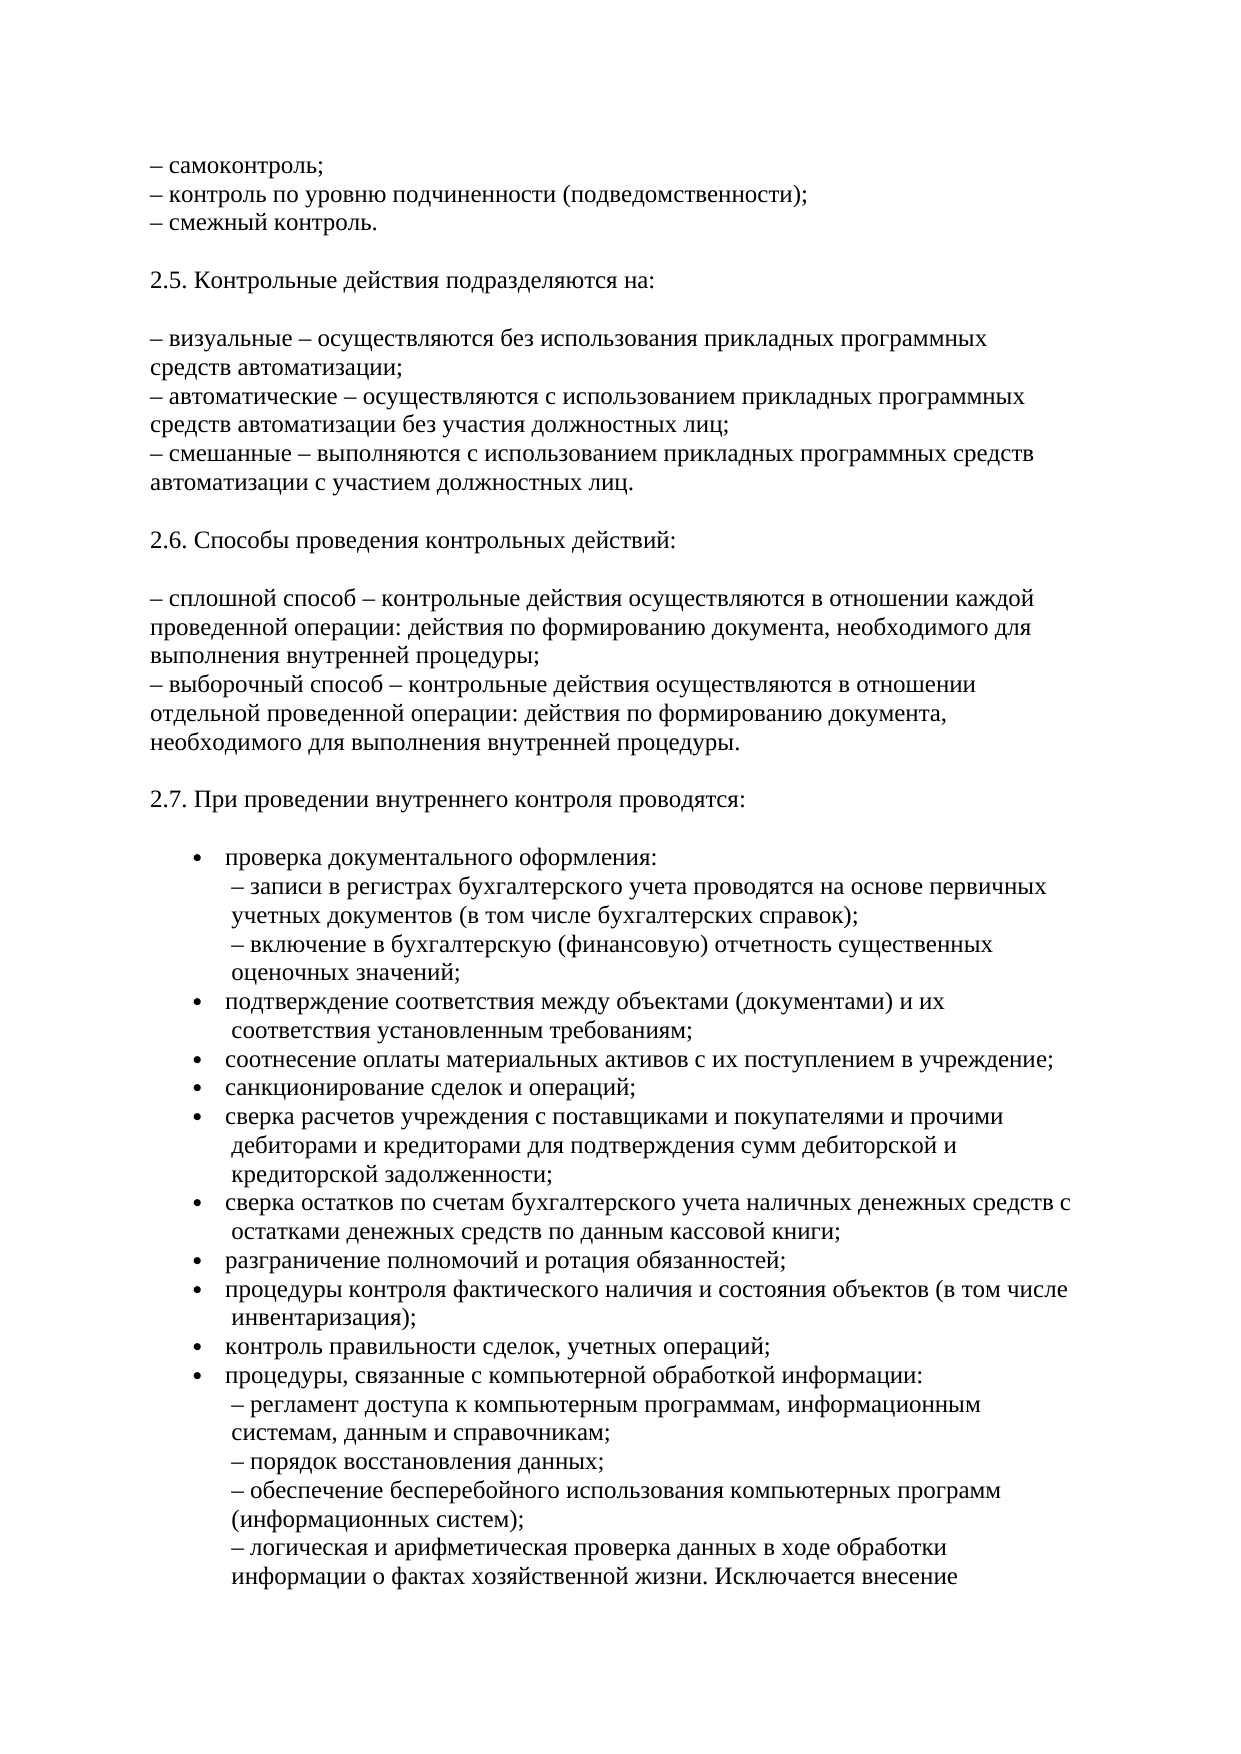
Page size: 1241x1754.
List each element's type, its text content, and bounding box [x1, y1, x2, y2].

text 2.3. В рамках внутреннего контроля проверяется правильность отражения совершаемых фактов хозяйственной жизни в соответствии с действующим законодательством России и иными нормативными актами учреждения. [150, 150, 1090, 236]
list разграничение полномочий и ротация обязанностей; [194, 1447, 1071, 1476]
text – сплошной способ – контрольные действия осуществляются в отношении каждой проведенной операции: действия по формированию документа, необходимого для выполнения внутренней процедуры; – выборочный способ – контрольные действия осуществляются в отношении отдельной проведенной операции: действия по формированию документа, необходимого для выполнения внутренней процедуры. [150, 785, 1090, 957]
list контроль правильности сделок, учетных операций; [194, 1533, 1071, 1562]
text 2.5. Контрольные действия подразделяются на: [150, 467, 1090, 496]
text 2.6. Способы проведения контрольных действий: [150, 727, 1090, 756]
list санкционирование сделок и операций; [194, 1274, 1071, 1303]
list сверка остатков по счетам бухгалтерского учета наличных денежных средств с остатками денежных средств по данным кассовой книги; [194, 1389, 1071, 1447]
list проверка документального оформления: – записи в регистрах бухгалтерского учета проводятся на основе первичных учетных документов (в том числе бухгалтерских справок); – включение в бухгалтерскую (финансовую) отчетность существенных оценочных значений; [194, 1044, 1071, 1188]
list сверка расчетов учреждения с поставщиками и покупателями и прочими дебиторами и кредиторами для подтверждения сумм дебиторской и кредиторской задолженности; [194, 1303, 1071, 1389]
list подтверждение соответствия между объектами (документами) и их соответствия установленным требованиям; [194, 1188, 1071, 1246]
text – визуальные – осуществляются без использования прикладных программных средств автоматизации; – автоматические – осуществляются с использованием прикладных программных средств автоматизации без участия должностных лиц; – смешанные – выполняются с использованием прикладных программных средств автоматизации с участием должностных лиц. [150, 525, 1090, 698]
text 2.7. При проведении внутреннего контроля проводятся: [150, 987, 1090, 1015]
list процедуры контроля фактического наличия и состояния объектов (в том числе инвентаризация); [194, 1476, 1071, 1533]
text 2.4. При выполнении контрольных действий отдельно или совместно используются следующие методы: [150, 265, 1090, 323]
list соотнесение оплаты материальных активов с их поступлением в учреждение; [194, 1246, 1071, 1274]
text – самоконтроль; – контроль по уровню подчиненности (подведомственности); – смежный контроль. [150, 352, 1090, 438]
